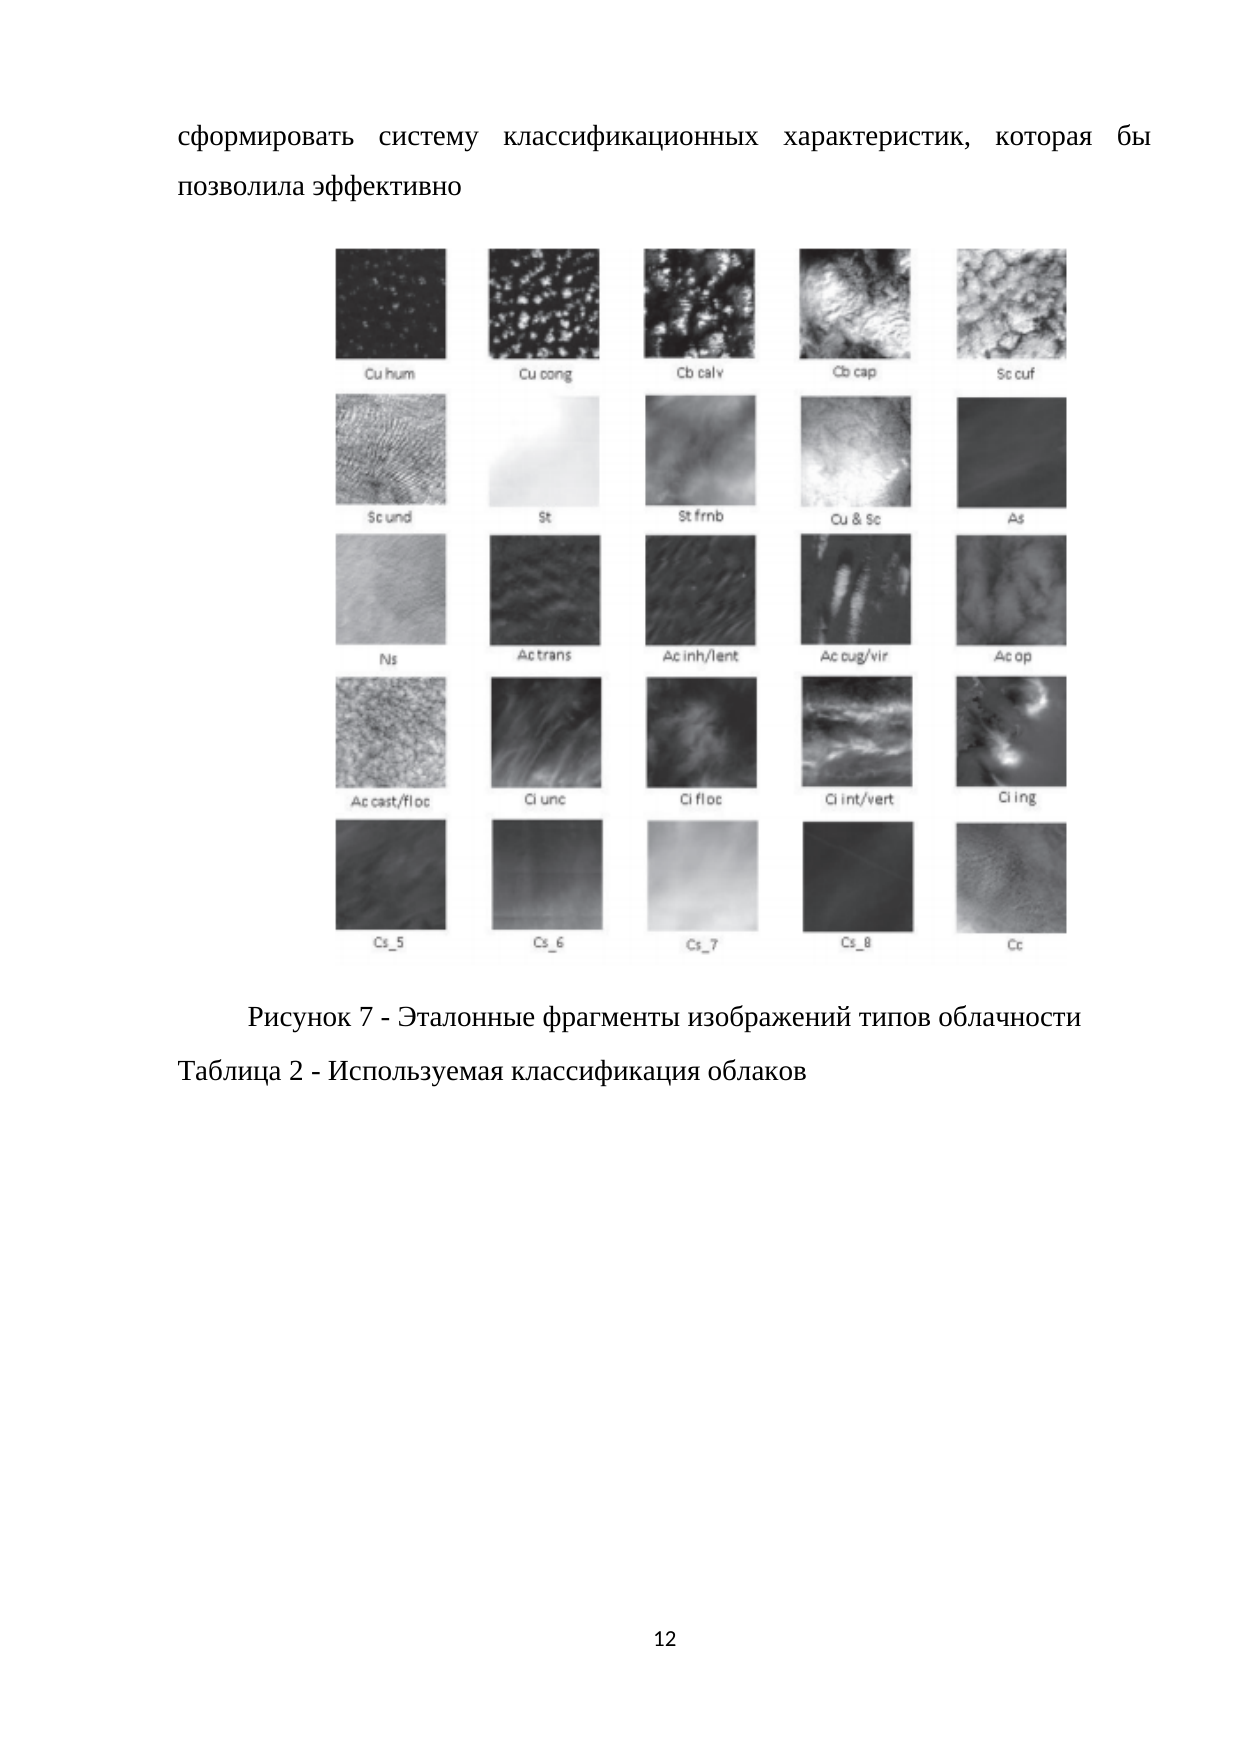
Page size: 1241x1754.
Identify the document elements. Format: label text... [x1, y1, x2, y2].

text Таблица 2 - Используемая классификация облаков [177, 1053, 1152, 1087]
picture [322, 235, 1081, 969]
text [177, 118, 1152, 202]
text Рисунок 7 - Эталонные фрагменты изображений типов облачности [177, 999, 1152, 1032]
